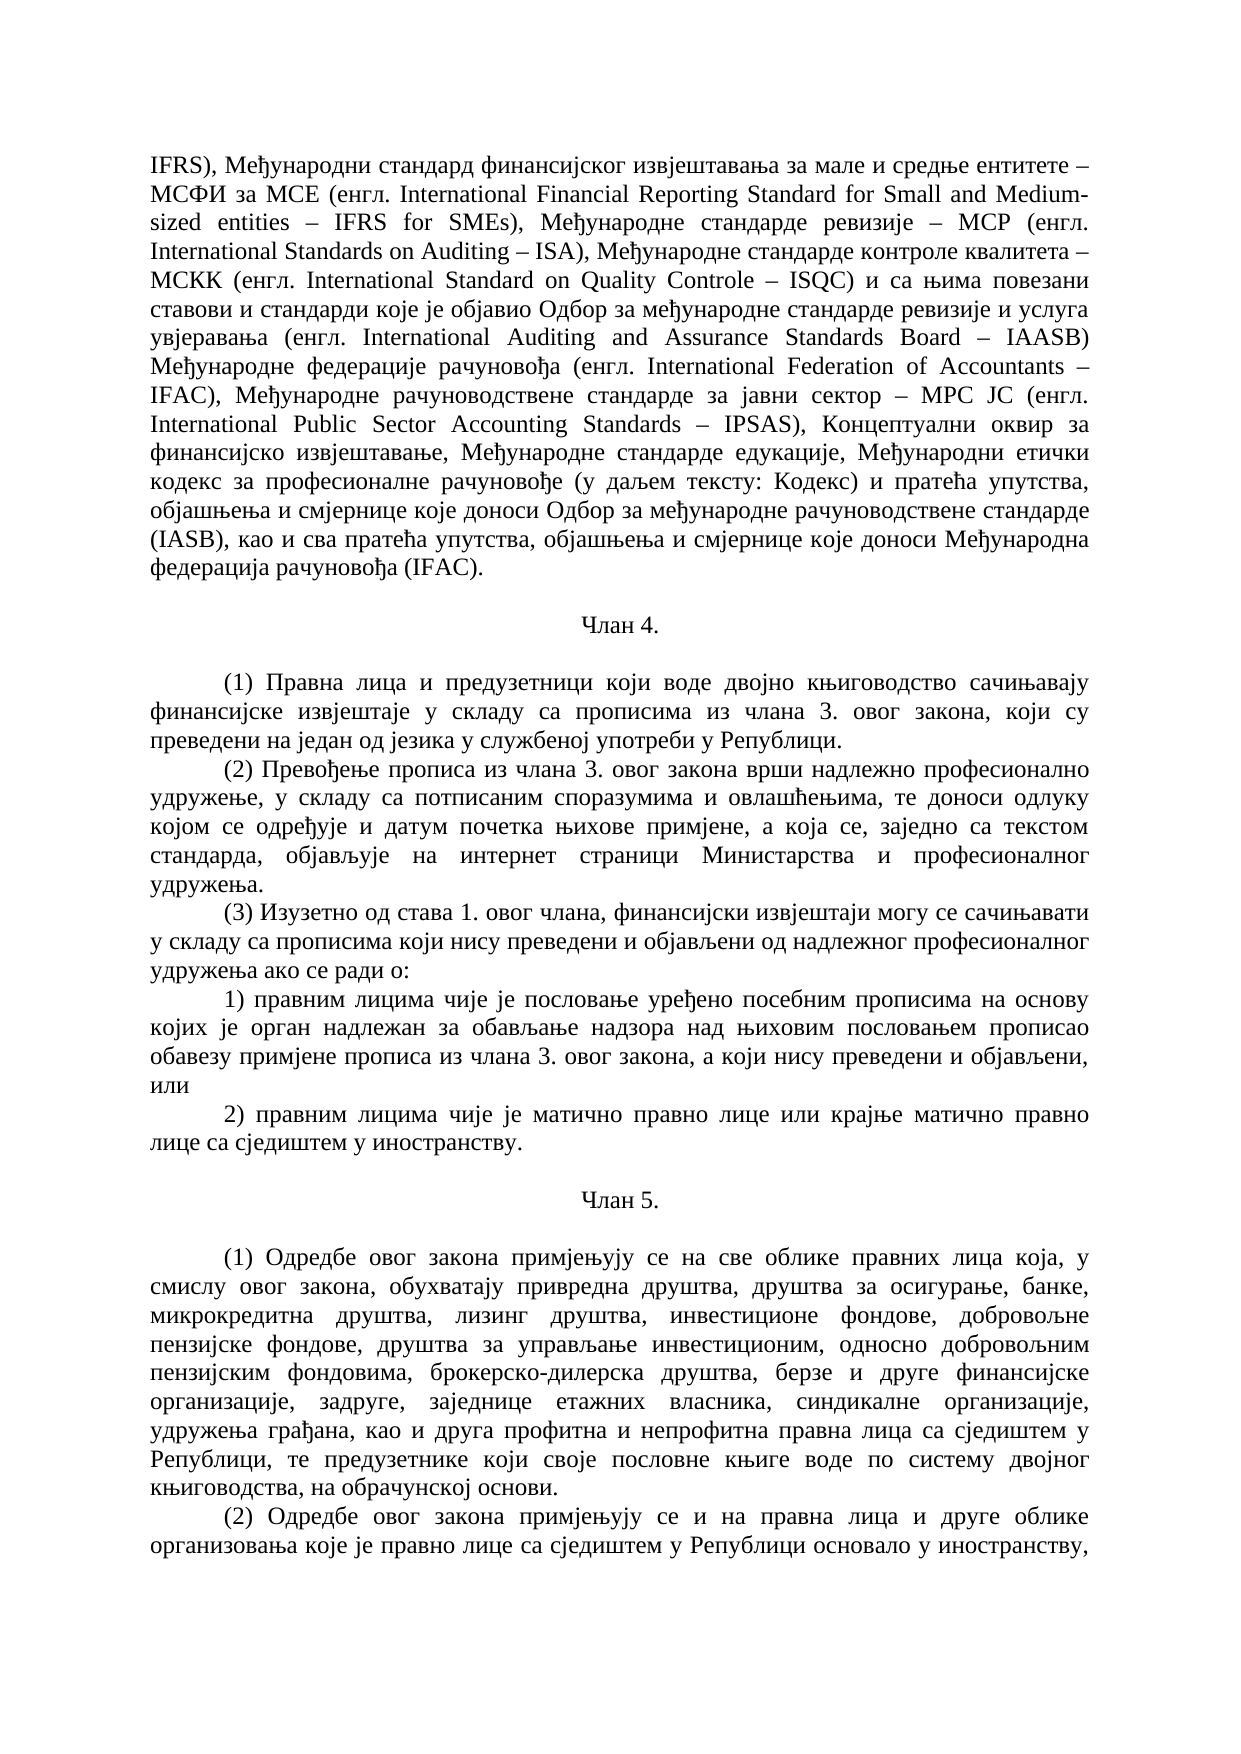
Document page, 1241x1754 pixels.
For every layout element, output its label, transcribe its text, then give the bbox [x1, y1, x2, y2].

text (1) Правна лица и предузетници који воде двојно књиговодство сачињавају финансијске извјештаје у складу са прописима из члана 3. овог закона, који су преведени на један од језика у службеној употреби у Републици. [150, 667, 1090, 754]
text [150, 1501, 1090, 1559]
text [150, 150, 1090, 581]
text (3) Изузетно од става 1. овог члана, финансијски извјештаји могу се сачињавати у складу са прописима који нису преведени и објављени од надлежног професионалног удружења ако се ради о: [150, 897, 1090, 984]
text (1) Одредбе овог закона примјењују се на све облике правних лица која, у смислу овог закона, обухватају привредна друштва, друштва за осигурање, банке, микрокредитна друштва, лизинг друштва, инвестиционе фондове, добровољне пензијске фондове, друштва за управљање инвестиционим, односно добровољним пензијским фондовима, брокерско-дилерска друштва, берзе и друге финансијске организације, задруге, заједнице етажних власника, синдикалне организације, удружења грађана, као и друга профитна и непрофитна правна лица са сједиштем у Републици, те предузетнике који своје пословне књиге воде по систему двојног књиговодства, на обрачунској основи. [150, 1242, 1090, 1501]
text (2) Превођење прописа из члана 3. овог закона врши надлежно професионално удружење, у складу са потписаним споразумима и овлашћењима, те доноси одлуку којом се одређује и датум почетка њихове примјене, а која се, заједно са текстом стандарда, објављује на интернет страници Министарства и професионалног удружења. [150, 754, 1090, 897]
text 1) правним лицима чије је пословање уређено посебним прописима на основу којих је орган надлежан за обављање надзора над њиховим пословањем прописао обавезу примјене прописа из члана 3. овог закона, а који нису преведени и објављени, или [150, 984, 1090, 1099]
text Члан 4. [150, 610, 1090, 639]
text 2) правним лицима чије је матично правно лице или крајње матично правно лице са сједиштем у иностранству. [150, 1099, 1090, 1156]
text Члан 5. [150, 1185, 1090, 1214]
